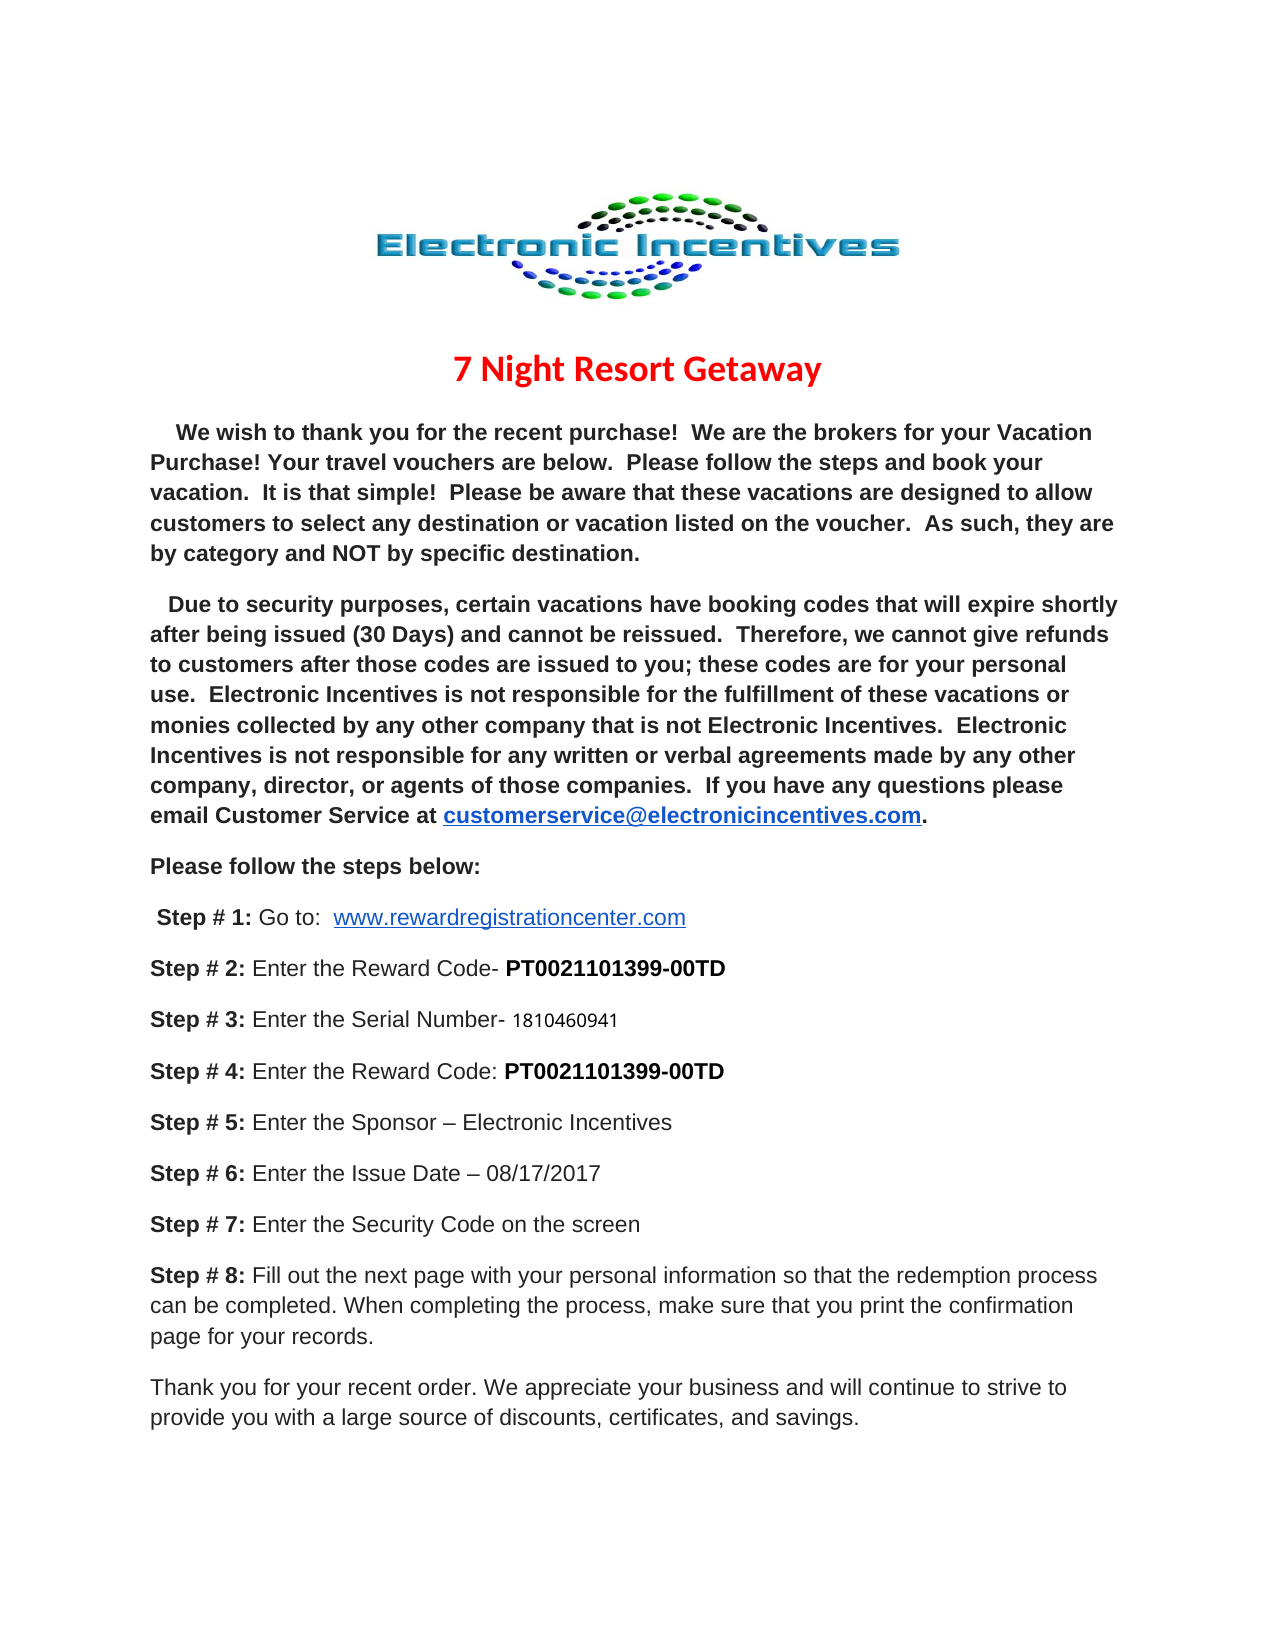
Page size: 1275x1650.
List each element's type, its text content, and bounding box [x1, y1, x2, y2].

text Step # 6: Enter the Issue Date – 08/17/2017 [150, 1160, 1125, 1186]
text Step # 4: Enter the Reward Code: PT0021101399-00TD [150, 1058, 1125, 1084]
text Step # 5: Enter the Sponsor – Electronic Incentives [150, 1109, 1125, 1135]
text Due to security purposes, certain vacations have booking codes that will expire shortly after being issued (30 Days) and cannot be reissued. Therefore, we cannot give refunds to customers after those codes are issued to you; these codes are for your personal use. Electronic Incentives is not responsible for the fulfillment of these vacations or monies collected by any other company that is not Electronic Incentives. Electronic Incentives is not responsible for any written or verbal agreements made by any other company, director, or agents of those companies. If you have any questions please email Customer Service at customerservice@electronicincentives.com. [150, 591, 1125, 828]
picture [359, 150, 916, 321]
text We wish to thank you for the recent purchase! We are the brokers for your Vacation Purchase! Your travel vouchers are below. Please follow the steps and book your vacation. It is that simple! Please be aware that these vacations are designed to allow customers to select any destination or vacation listed on the voucher. As such, they are by category and NOT by specific destination. [150, 419, 1125, 566]
text Please follow the steps below: [150, 853, 1125, 879]
text Step # 8: Fill out the next page with your personal information so that the redemption process can be completed. When completing the process, make sure that you print the confirmation page for your records. [150, 1262, 1125, 1349]
text 7 Night Resort Getaway [150, 345, 1125, 391]
text Step # 3: Enter the Serial Number- 1810460941 [150, 1006, 1125, 1033]
text Step # 1: Go to: www.rewardregistrationcenter.com [150, 904, 1125, 931]
text Step # 7: Enter the Security Code on the screen [150, 1211, 1125, 1237]
text Step # 2: Enter the Reward Code- PT0021101399-00TD [150, 955, 1125, 982]
text Thank you for your recent order. We appreciate your business and will continue to strive to provide you with a large source of discounts, certificates, and savings. [150, 1374, 1125, 1430]
